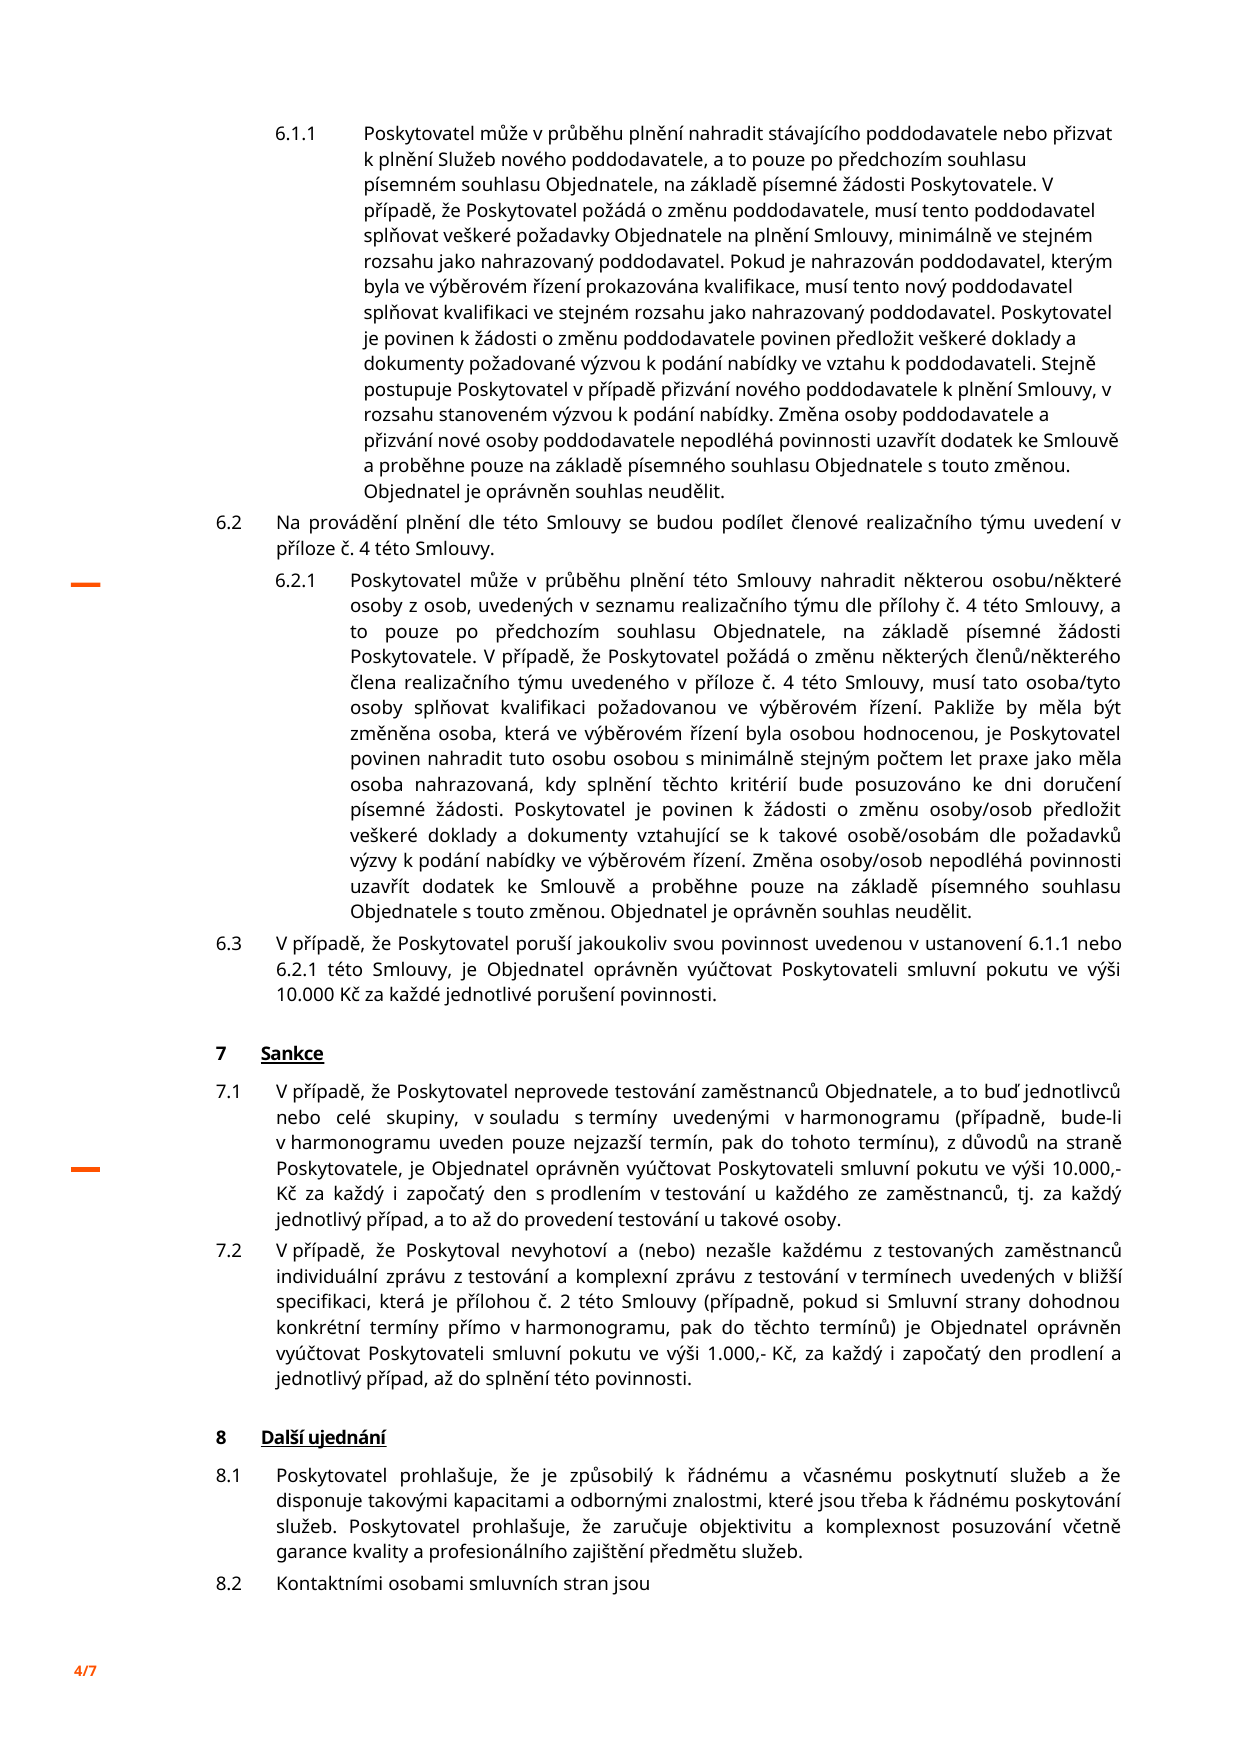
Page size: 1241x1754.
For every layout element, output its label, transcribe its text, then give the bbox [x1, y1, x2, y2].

subtitle Další ujednání [216, 1424, 1122, 1450]
subtitle Poskytovatel může v průběhu plnění této Smlouvy nahradit některou osobu/některé osoby z osob, uvedených v seznamu realizačního týmu dle přílohy č. 4 této Smlouvy, a to pouze po předchozím souhlasu Objednatele, na základě písemné žádosti Poskytovatele. V případě, že Poskytovatel požádá o změnu některých členů/některého člena realizačního týmu uvedeného v příloze č. 4 této Smlouvy, musí tato osoba/tyto osoby splňovat kvalifikaci požadovanou ve výběrovém řízení. Pakliže by měla být změněna osoba, která ve výběrovém řízení byla osobou hodnocenou, je Poskytovatel povinen nahradit tuto osobu osobou s minimálně stejným počtem let praxe jako měla osoba nahrazovaná, kdy splnění těchto kritérií bude posuzováno ke dni doručení písemné žádosti. Poskytovatel je povinen k žádosti o změnu osoby/osob předložit veškeré doklady a dokumenty vztahující se k takové osobě/osobám dle požadavků výzvy k podání nabídky ve výběrovém řízení. Změna osoby/osob nepodléhá povinnosti uzavřít dodatek ke Smlouvě a proběhne pouze na základě písemného souhlasu Objednatele s touto změnou. Objednatel je oprávněn souhlas neudělit. [275, 567, 1122, 924]
subtitle Poskytovatel prohlašuje, že je způsobilý k řádnému a včasnému poskytnutí služeb a že disponuje takovými kapacitami a odbornými znalostmi, které jsou třeba k řádnému poskytování služeb. Poskytovatel prohlašuje, že zaručuje objektivitu a komplexnost posuzování včetně garance kvality a profesionálního zajištění předmětu služeb. [216, 1462, 1122, 1564]
subtitle Sankce [216, 1040, 1122, 1066]
subtitle Poskytovatel může v průběhu plnění nahradit stávajícího poddodavatele nebo přizvat k plnění Služeb nového poddodavatele, a to pouze po předchozím souhlasu písemném souhlasu Objednatele, na základě písemné žádosti Poskytovatele. V případě, že Poskytovatel požádá o změnu poddodavatele, musí tento poddodavatel splňovat veškeré požadavky Objednatele na plnění Smlouvy, minimálně ve stejném rozsahu jako nahrazovaný poddodavatel. Pokud je nahrazován poddodavatel, kterým byla ve výběrovém řízení prokazována kvalifikace, musí tento nový poddodavatel splňovat kvalifikaci ve stejném rozsahu jako nahrazovaný poddodavatel. Poskytovatel je povinen k žádosti o změnu poddodavatele povinen předložit veškeré doklady a dokumenty požadované výzvou k podání nabídky ve vztahu k poddodavateli. Stejně postupuje Poskytovatel v případě přizvání nového poddodavatele k plnění Smlouvy, v rozsahu stanoveném výzvou k podání nabídky. Změna osoby poddodavatele a přizvání nové osoby poddodavatele nepodléhá povinnosti uzavřít dodatek ke Smlouvě a proběhne pouze na základě písemného souhlasu Objednatele s touto změnou. Objednatel je oprávněn souhlas neudělit. [275, 121, 1122, 503]
subtitle Na provádění plnění dle této Smlouvy se budou podílet členové realizačního týmu uvedení v příloze č. 4 této Smlouvy. [216, 510, 1122, 561]
subtitle V případě, že Poskytoval nevyhotoví a (nebo) nezašle každému z testovaných zaměstnanců individuální zprávu z testování a komplexní zprávu z testování v termínech uvedených v bližší specifikaci, která je přílohou č. 2 této Smlouvy (případně, pokud si Smluvní strany dohodnou konkrétní termíny přímo v harmonogramu, pak do těchto termínů) je Objednatel oprávněn vyúčtovat Poskytovateli smluvní pokutu ve výši 1.000,- Kč, za každý i započatý den prodlení a jednotlivý případ, až do splnění této povinnosti. [216, 1238, 1122, 1391]
subtitle V případě, že Poskytovatel poruší jakoukoliv svou povinnost uvedenou v ustanovení 6.1.1 nebo 6.2.1 této Smlouvy, je Objednatel oprávněn vyúčtovat Poskytovateli smluvní pokutu ve výši 10.000 Kč za každé jednotlivé porušení povinnosti. [216, 931, 1122, 1007]
subtitle Kontaktními osobami smluvních stran jsou [216, 1571, 1122, 1596]
subtitle V případě, že Poskytovatel neprovede testování zaměstnanců Objednatele, a to buď jednotlivců nebo celé skupiny, v souladu s termíny uvedenými v harmonogramu (případně, bude-li v harmonogramu uveden pouze nejzazší termín, pak do tohoto termínu), z důvodů na straně Poskytovatele, je Objednatel oprávněn vyúčtovat Poskytovateli smluvní pokutu ve výši 10.000,- Kč za každý i započatý den s prodlením v testování u každého ze zaměstnanců, tj. za každý jednotlivý případ, a to až do provedení testování u takové osoby. [216, 1078, 1122, 1232]
